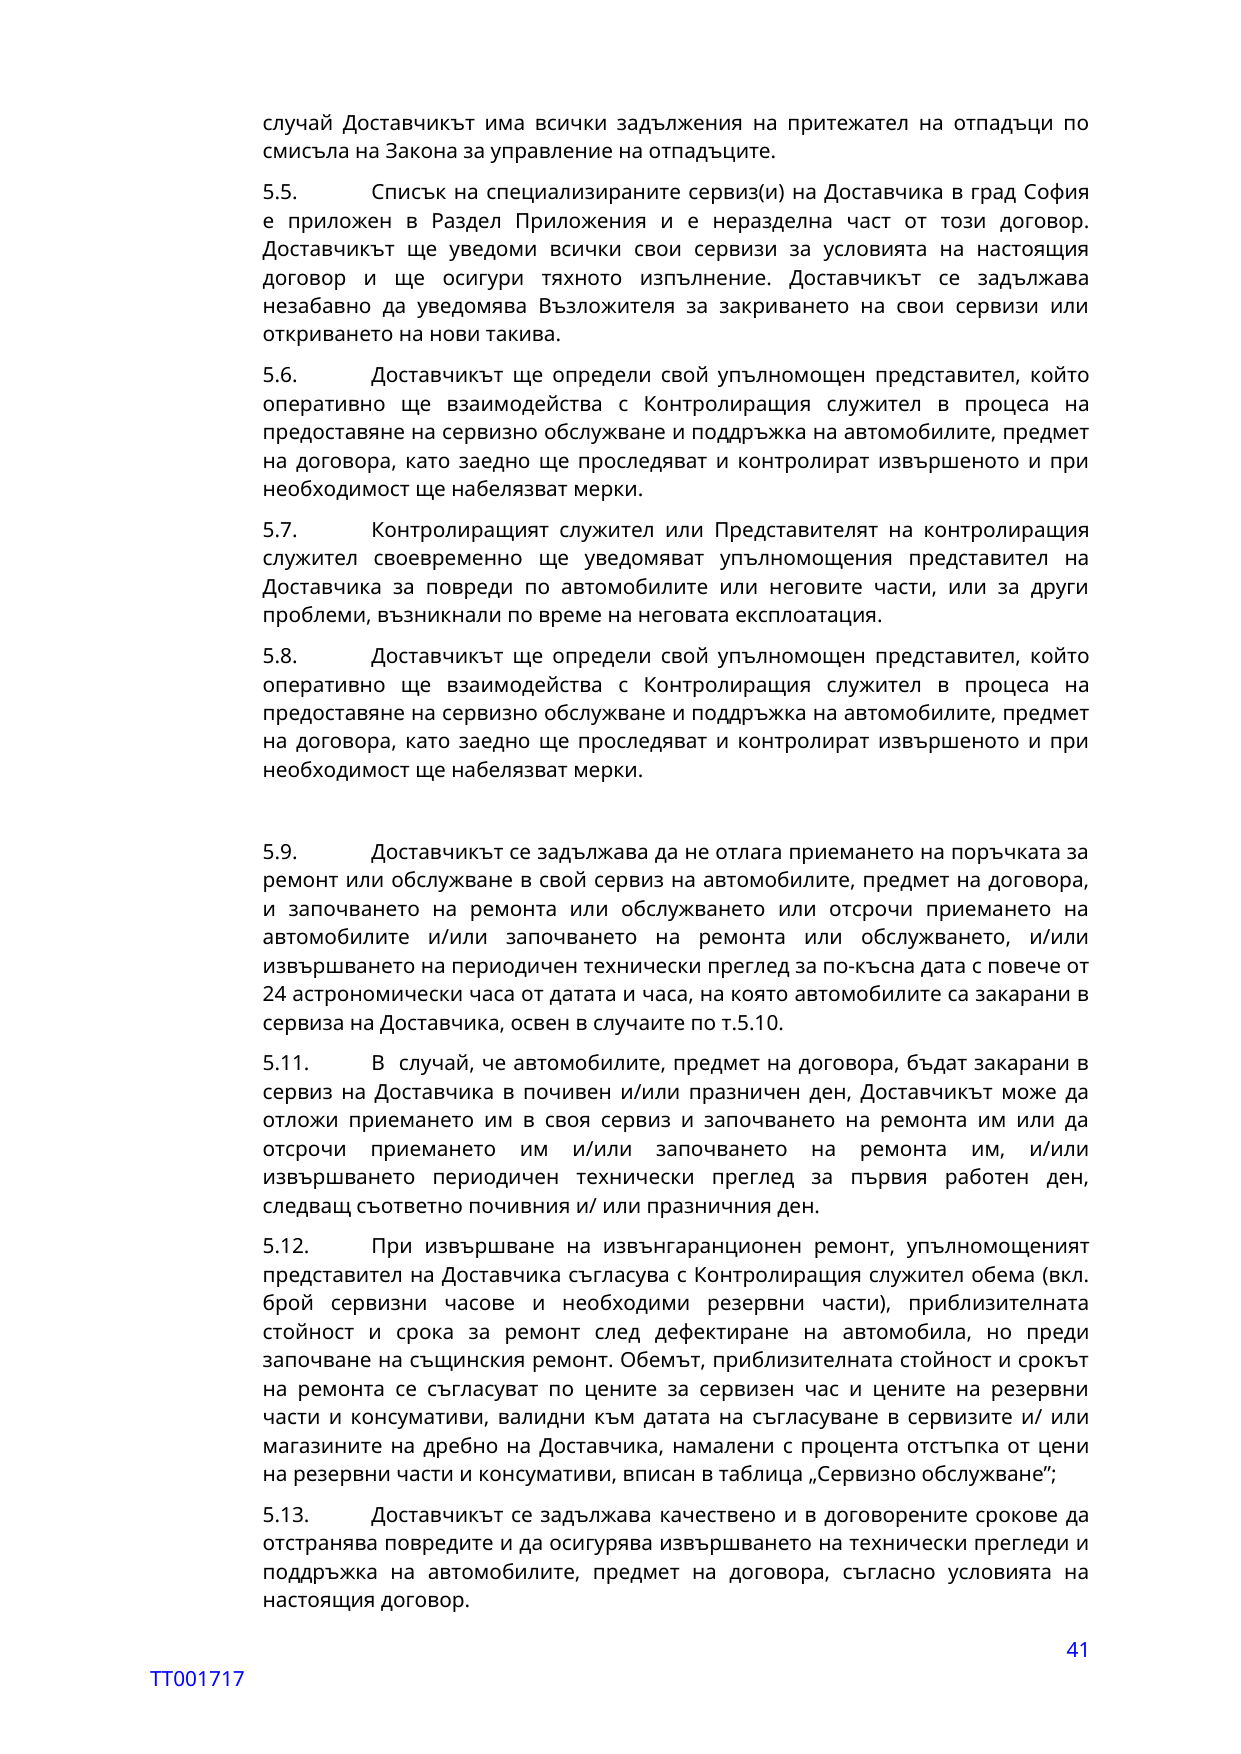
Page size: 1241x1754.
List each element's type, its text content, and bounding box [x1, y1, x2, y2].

text 5.11. В случай, че автомобилите, предмет на договора, бъдат закарани в сервиз на Доставчика в почивен и/или празничен ден, Доставчикът може да отложи приемането им в своя сервиз и започването на ремонта им или да отсрочи приемането им и/или започването на ремонта им, и/или извършването периодичен технически преглед за първия работен ден, следващ съответно почивния и/ или празничния ден. [262, 1048, 1090, 1219]
text 5.6. Доставчикът ще определи свой упълномощен представител, който оперативно ще взаимодейства с Контролиращия служител в процеса на предоставяне на сервизно обслужване и поддръжка на автомобилите, предмет на договора, като заедно ще проследяват и контролират извършеното и при необходимост ще набелязват мерки. [262, 360, 1090, 503]
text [262, 108, 1090, 165]
text 5.9. Доставчикът се задължава да не отлага приемането на поръчката за ремонт или обслужване в свой сервиз на автомобилите, предмет на договора, и започването на ремонта или обслужването или отсрочи приемането на автомобилите и/или започването на ремонта или обслужването, и/или извършването на периодичен технически преглед за по-късна дата с повече от 24 астрономически часа от датата и часа, на която автомобилите са закарани в сервиза на Доставчика, освен в случаите по т.5.10. [262, 837, 1090, 1036]
text 5.12. При извършване на извънгаранционен ремонт, упълномощеният представител на Доставчика съгласува с Контролиращия служител обема (вкл. брой сервизни часове и необходими резервни части), приблизителната стойност и срока за ремонт след дефектиране на автомобила, но преди започване на същинския ремонт. Обемът, приблизителната стойност и срокът на ремонта се съгласуват по цените за сервизен час и цените на резервни части и консумативи, валидни към датата на съгласуване в сервизите и/ или магазините на дребно на Доставчика, намалени с процента отстъпка от цени на резервни части и консумативи, вписан в таблица „Сервизно обслужване”; [262, 1232, 1090, 1488]
text 5.7. Контролиращият служител или Представителят на контролиращия служител своевременно ще уведомяват упълномощения представител на Доставчика за повреди по автомобилите или неговите части, или за други проблеми, възникнали по време на неговата експлоатация. [262, 515, 1090, 629]
text 5.8. Доставчикът ще определи свой упълномощен представител, който оперативно ще взаимодейства с Контролиращия служител в процеса на предоставяне на сервизно обслужване и поддръжка на автомобилите, предмет на договора, като заедно ще проследяват и контролират извършеното и при необходимост ще набелязват мерки. [262, 641, 1090, 783]
text 5.13. Доставчикът се задължава качествено и в договорените срокове да отстранява повредите и да осигурява извършването на технически прегледи и поддръжка на автомобилите, предмет на договора, съгласно условията на настоящия договор. [262, 1500, 1090, 1614]
text 5.5. Списък на специализираните сервиз(и) на Доставчика в град София е приложен в Раздел Приложения и е неразделна част от този договор. Доставчикът ще уведоми всички свои сервизи за условията на настоящия договор и ще осигури тяхното изпълнение. Доставчикът се задължава незабавно да уведомява Възложителя за закриването на свои сервизи или откриването на нови такива. [262, 177, 1090, 348]
